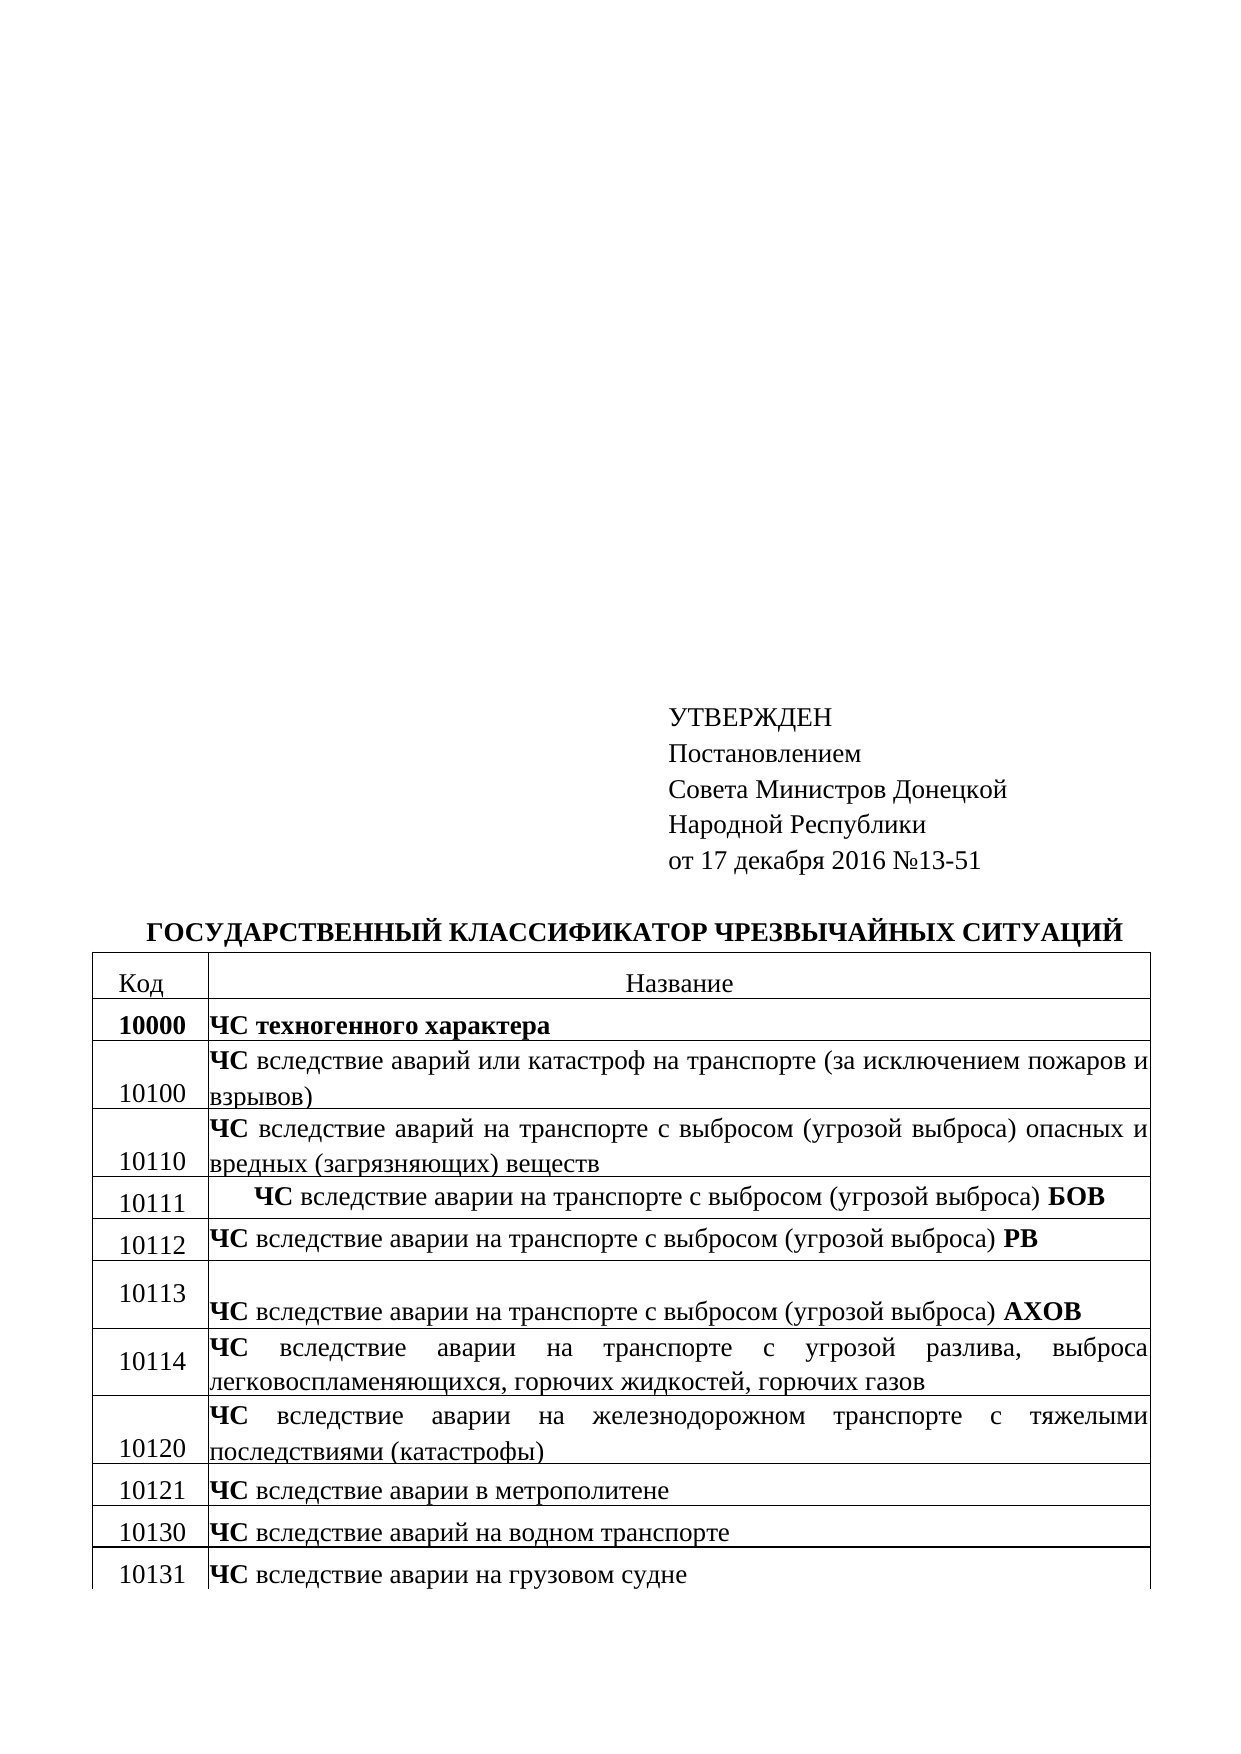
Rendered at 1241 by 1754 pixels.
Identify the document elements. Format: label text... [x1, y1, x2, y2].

table_cell ЧС вследствие аварии на грузовом судне [209, 1548, 1150, 1589]
table_header Название [209, 953, 1150, 998]
table_cell ЧС вследствие аварии на транспорте с выбросом (угрозой выброса) РВ [209, 1219, 1150, 1260]
table_header Код [93, 953, 208, 998]
table_cell 10121 [93, 1464, 208, 1504]
table_cell 10114 [93, 1329, 208, 1395]
table_cell ЧС вследствие аварии на транспорте с выбросом (угрозой выброса) АХОВ [209, 1261, 1150, 1328]
table_cell 10110 [93, 1109, 208, 1176]
table_cell ЧС вследствие аварии на транспорте с угрозой разлива, выброса легковоспламеняющихся, горючих жидкостей, горючих газов [209, 1329, 1150, 1395]
table_cell 10120 [93, 1396, 208, 1462]
table_cell 10100 [93, 1041, 208, 1108]
table_cell 10111 [93, 1177, 208, 1218]
table_cell ЧС вследствие аварий на водном транспорте [209, 1506, 1150, 1546]
table_cell ЧС вследствие аварии на транспорте с выбросом (угрозой выброса) БОВ [209, 1177, 1150, 1218]
table_cell 10113 [93, 1261, 208, 1328]
table_cell ЧС вследствие аварий на транспорте с выбросом (угрозой выброса) опасных и вредных (загрязняющих) веществ [209, 1109, 1150, 1176]
table_cell ЧС вследствие аварии в метрополитене [209, 1464, 1150, 1504]
text ГОСУДАРСТВЕННЫЙ КЛАССИФИКАТОР ЧРЕЗВЫЧАЙНЫХ СИТУАЦИЙ [106, 916, 1164, 947]
text УТВЕРЖДЕН [668, 701, 1164, 733]
text Постановлением Совета Министров Донецкой Народной Республики от 17 декабря 2016 №13-51 [668, 737, 1118, 876]
table_cell 10000 [93, 999, 208, 1040]
table_cell ЧС вследствие аварии на железнодорожном транспорте с тяжелыми последствиями (катастрофы) [209, 1396, 1150, 1462]
table_cell 10112 [93, 1219, 208, 1260]
table_cell ЧС техногенного характера [209, 999, 1150, 1040]
table_cell ЧС вследствие аварий или катастроф на транспорте (за исключением пожаров и взрывов) [209, 1041, 1150, 1108]
table_cell 10130 [93, 1506, 208, 1546]
table_cell 10131 [93, 1548, 208, 1589]
